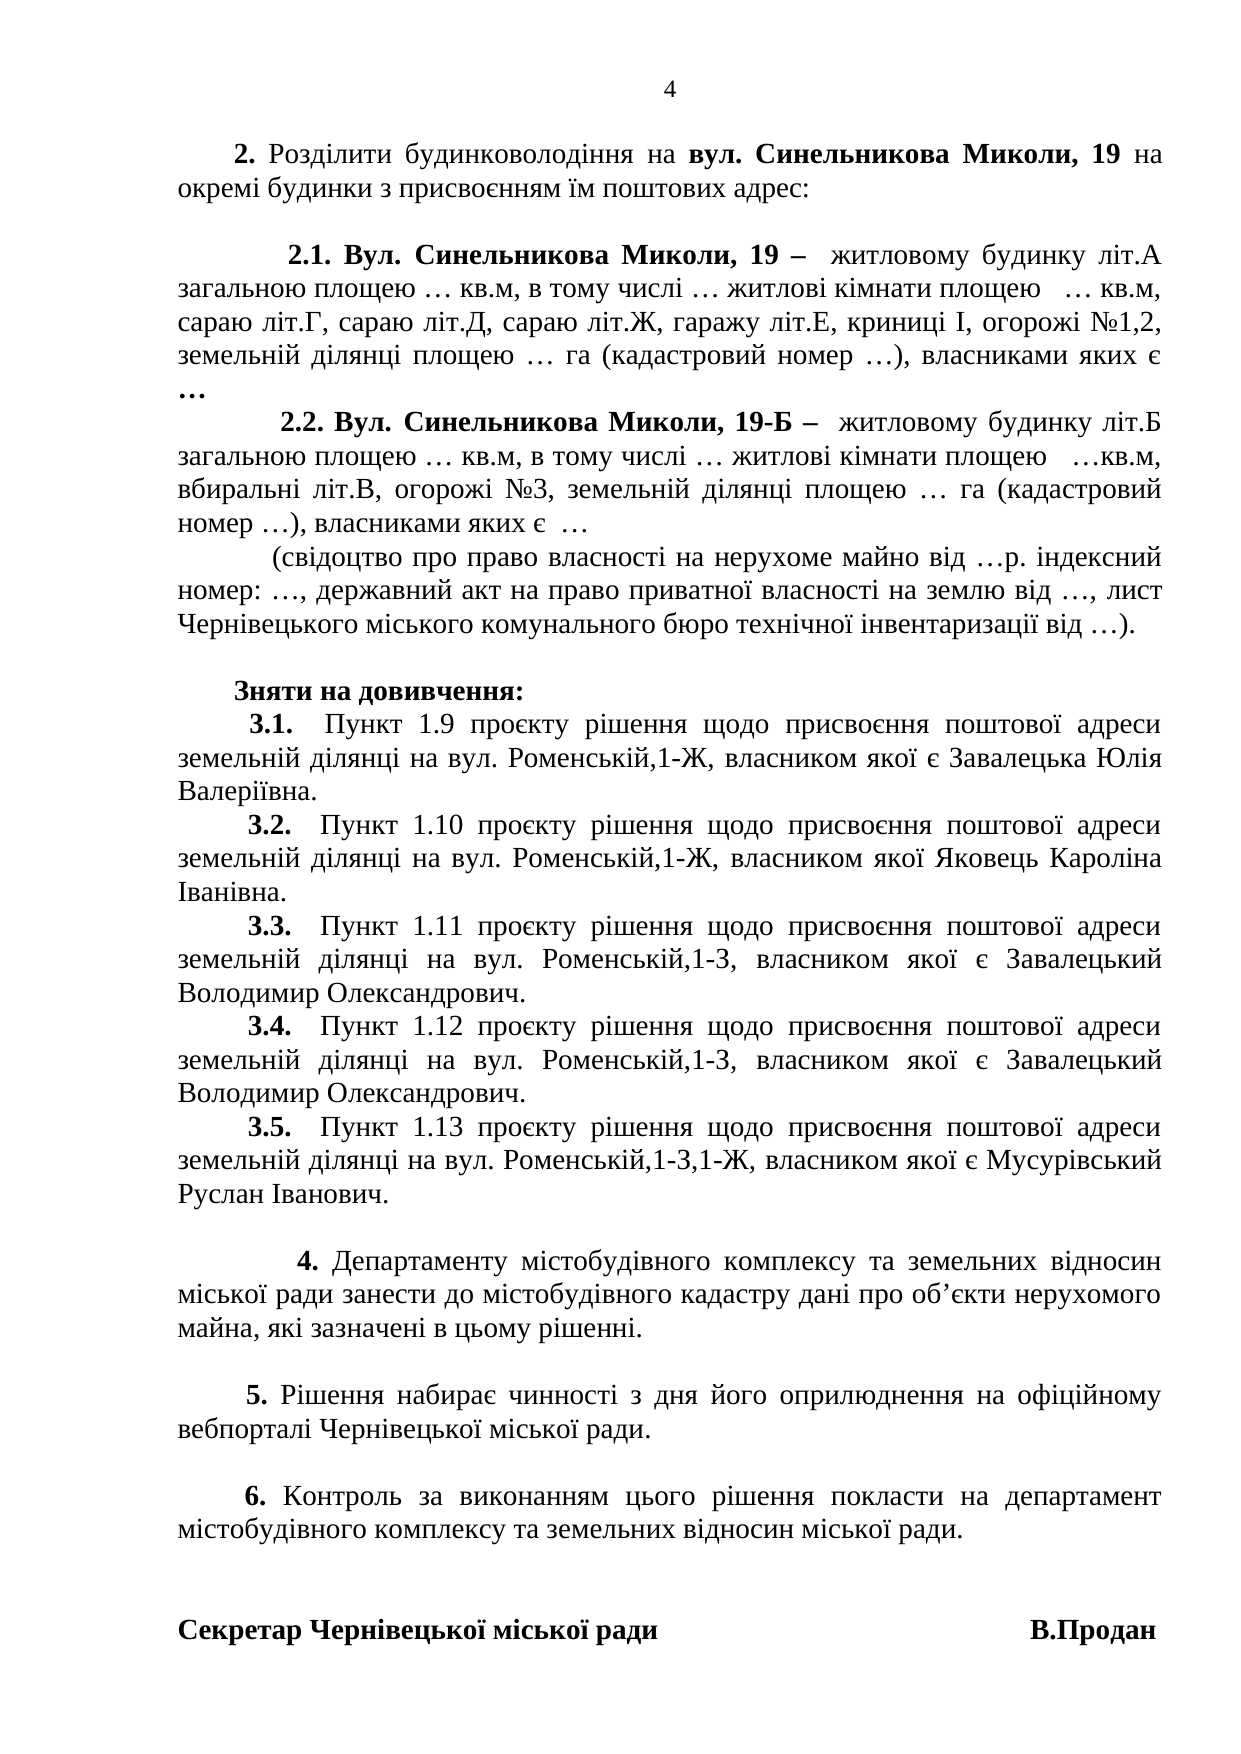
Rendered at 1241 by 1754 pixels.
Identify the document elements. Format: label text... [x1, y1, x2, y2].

text 2.1. Вул. Синельникова Миколи, 19 – житловому будинку літ.А загальною площею … кв.м, в тому числі … житлові кімнати площею … кв.м, сараю літ.Г, сараю літ.Д, сараю літ.Ж, гаражу літ.Е, криниці І, огорожі №1,2, земельній ділянці площею … га (кадастровий номер …), власниками яких є … [177, 237, 1162, 404]
text 2. Розділити будинковолодіння на вул. Синельникова Миколи, 19 на окремі будинки з присвоєнням їм поштових адрес: [177, 136, 1162, 203]
text 3.1. Пункт 1.9 проєкту рішення щодо присвоєння поштової адреси земельній ділянці на вул. Роменській,1-Ж, власником якої є Завалецька Юлія Валеріївна. [177, 706, 1162, 807]
text Зняти на довивчення: [177, 673, 1162, 706]
text 3.3. Пункт 1.11 проєкту рішення щодо присвоєння поштової адреси земельній ділянці на вул. Роменській,1-З, власником якої є Завалецький Володимир Олександрович. [177, 908, 1162, 1008]
text 3.4. Пункт 1.12 проєкту рішення щодо присвоєння поштової адреси земельній ділянці на вул. Роменській,1-З, власником якої є Завалецький Володимир Олександрович. [177, 1008, 1162, 1109]
text 6. Контроль за виконанням цього рішення покласти на департамент містобудівного комплексу та земельних відносин міської ради. [177, 1478, 1162, 1545]
text (свідоцтво про право власності на нерухоме майно від …р. індексний номер: …, державний акт на право приватної власності на землю від …, лист Чернівецького міського комунального бюро технічної інвентаризації від …). [177, 539, 1162, 639]
text 5. Рішення набирає чинності з дня його оприлюднення на офіційному вебпорталі Чернівецької міської ради. [177, 1377, 1162, 1444]
text 2.2. Вул. Синельникова Миколи, 19-Б – житловому будинку літ.Б загальною площею … кв.м, в тому числі … житлові кімнати площею …кв.м, вбиральні літ.В, огорожі №3, земельній ділянці площею … га (кадастровий номер …), власниками яких є … [177, 404, 1162, 539]
text Секретар Чернівецької міської ради В.Продан [177, 1612, 1162, 1646]
text 3.2. Пункт 1.10 проєкту рішення щодо присвоєння поштової адреси земельній ділянці на вул. Роменській,1-Ж, власником якої Яковець Кароліна Іванівна. [177, 807, 1162, 908]
text 4. Департаменту містобудівного комплексу та земельних відносин міської ради занести до містобудівного кадастру дані про об’єкти нерухомого майна, які зазначені в цьому рішенні. [177, 1243, 1162, 1344]
text 3.5. Пункт 1.13 проєкту рішення щодо присвоєння поштової адреси земельній ділянці на вул. Роменській,1-З,1-Ж, власником якої є Мусурівський Руслан Іванович. [177, 1109, 1162, 1209]
